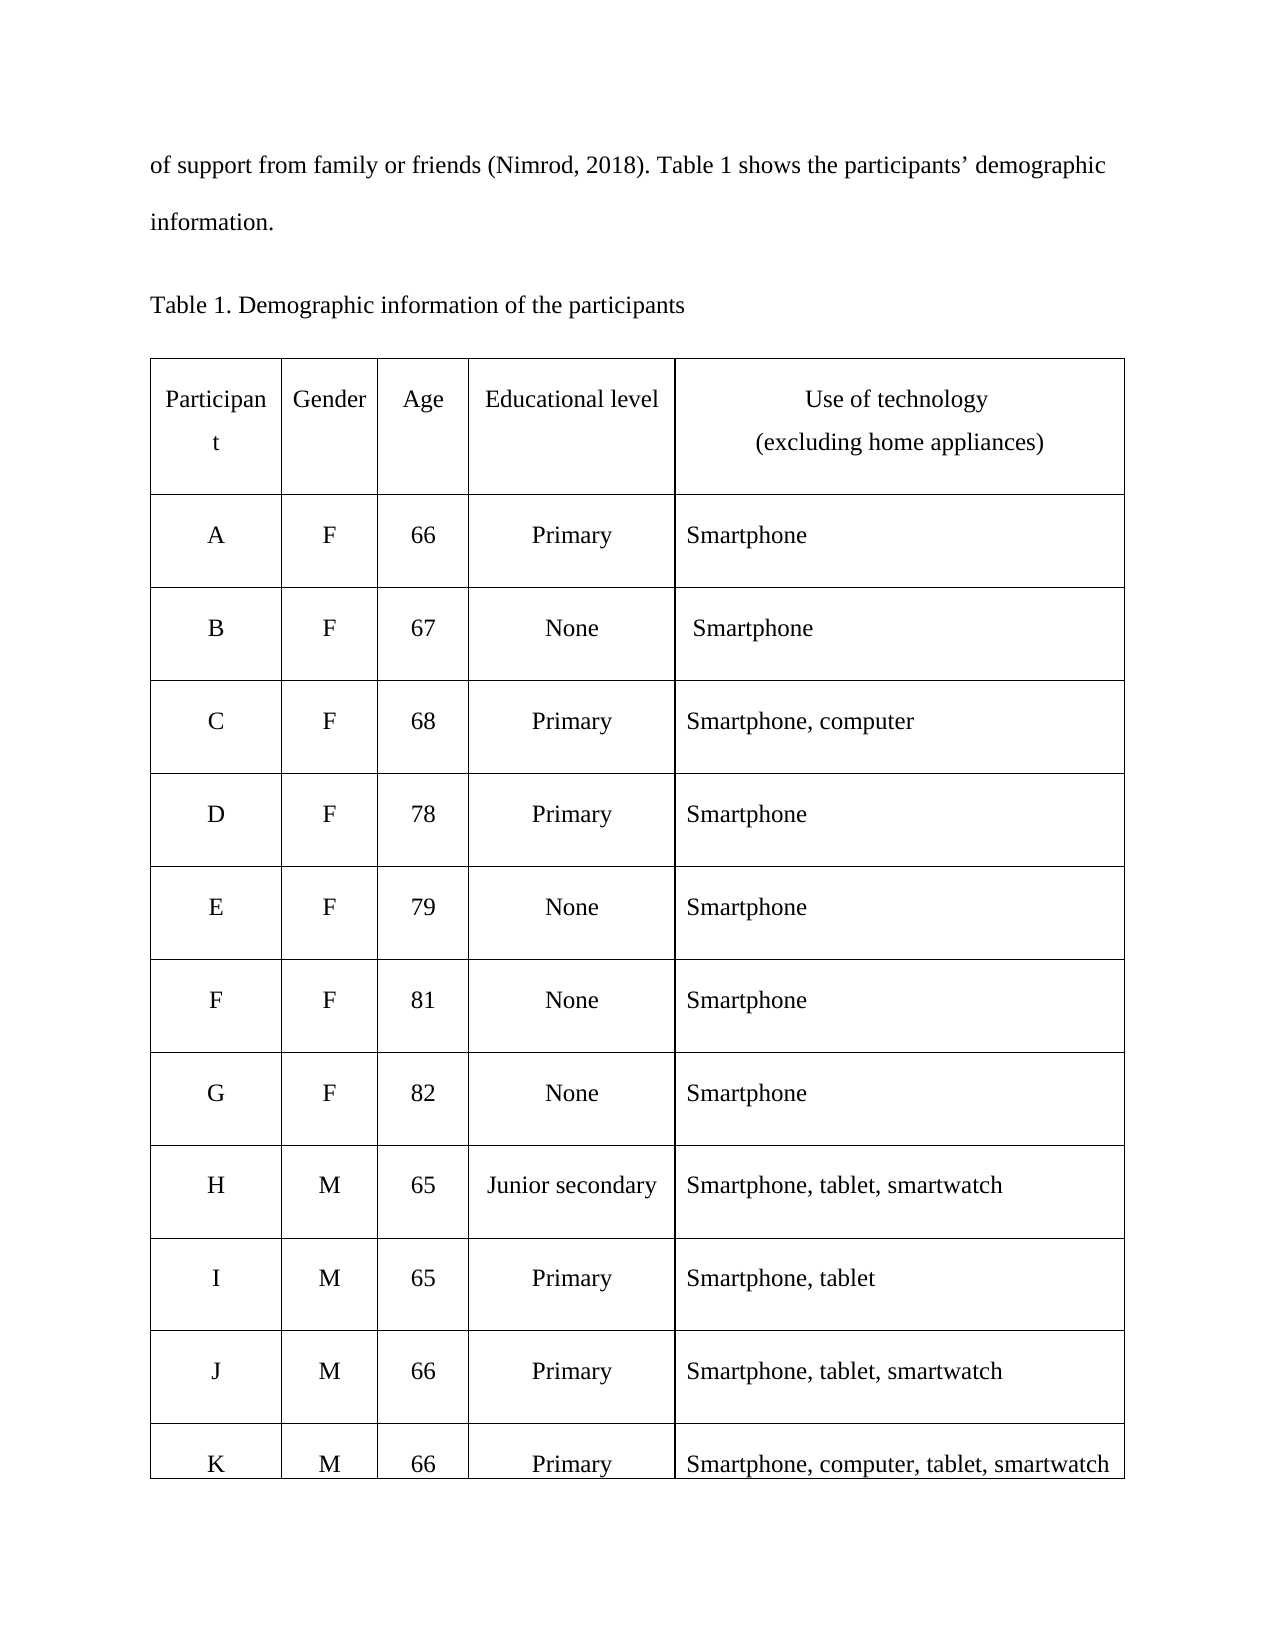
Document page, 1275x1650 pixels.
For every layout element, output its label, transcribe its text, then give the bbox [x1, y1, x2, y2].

table_cell C [151, 681, 281, 773]
table_cell F [282, 774, 377, 866]
table_cell None [469, 1053, 674, 1144]
table_cell M [282, 1331, 377, 1423]
table_cell A [151, 495, 281, 587]
table_cell Smartphone, tablet, smartwatch [676, 1331, 1124, 1423]
table_cell Primary [469, 681, 674, 773]
table_cell Primary [469, 1331, 674, 1423]
table_header Gender [282, 359, 377, 494]
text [150, 150, 1125, 236]
table_cell None [469, 588, 674, 680]
table_cell E [151, 867, 281, 959]
table_cell M [282, 1239, 377, 1330]
table_cell Smartphone [676, 867, 1124, 959]
table_cell Primary [469, 1424, 674, 1478]
table_cell F [282, 681, 377, 773]
table_cell F [282, 495, 377, 587]
table_header Age [378, 359, 468, 494]
table_cell F [282, 588, 377, 680]
table_cell Smartphone [676, 774, 1124, 866]
table_cell Smartphone, computer [676, 681, 1124, 773]
text Table 1. Demographic information of the participants [150, 290, 1125, 319]
table_cell 78 [378, 774, 468, 866]
table_cell M [282, 1146, 377, 1237]
table_cell H [151, 1146, 281, 1237]
table_header Educational level [469, 359, 674, 494]
table_cell F [151, 960, 281, 1052]
table_cell F [282, 867, 377, 959]
table_cell 81 [378, 960, 468, 1052]
table_cell Smartphone, tablet [676, 1239, 1124, 1330]
table_cell M [282, 1424, 377, 1478]
table_cell 65 [378, 1239, 468, 1330]
table_cell Smartphone [676, 495, 1124, 587]
table_cell 66 [378, 1424, 468, 1478]
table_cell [676, 1424, 1124, 1478]
table_header Participant [151, 359, 281, 494]
table_cell Primary [469, 1239, 674, 1330]
table_cell Smartphone [676, 1053, 1124, 1144]
table_cell 79 [378, 867, 468, 959]
table_cell F [282, 1053, 377, 1144]
table_cell 68 [378, 681, 468, 773]
table_cell F [282, 960, 377, 1052]
table_cell None [469, 960, 674, 1052]
table_cell Junior secondary [469, 1146, 674, 1237]
table_cell K [151, 1424, 281, 1478]
table_header Use of technology (excluding home appliances) [676, 359, 1124, 494]
table_cell B [151, 588, 281, 680]
table_cell J [151, 1331, 281, 1423]
table_cell 67 [378, 588, 468, 680]
table_cell Smartphone [676, 588, 1124, 680]
table_cell D [151, 774, 281, 866]
table_cell Primary [469, 774, 674, 866]
table_cell None [469, 867, 674, 959]
table_cell G [151, 1053, 281, 1144]
table_cell 65 [378, 1146, 468, 1237]
table_cell 82 [378, 1053, 468, 1144]
table_cell Smartphone, tablet, smartwatch [676, 1146, 1124, 1237]
table_cell 66 [378, 495, 468, 587]
table_cell Primary [469, 495, 674, 587]
table_cell 66 [378, 1331, 468, 1423]
table_cell I [151, 1239, 281, 1330]
table_cell Smartphone [676, 960, 1124, 1052]
